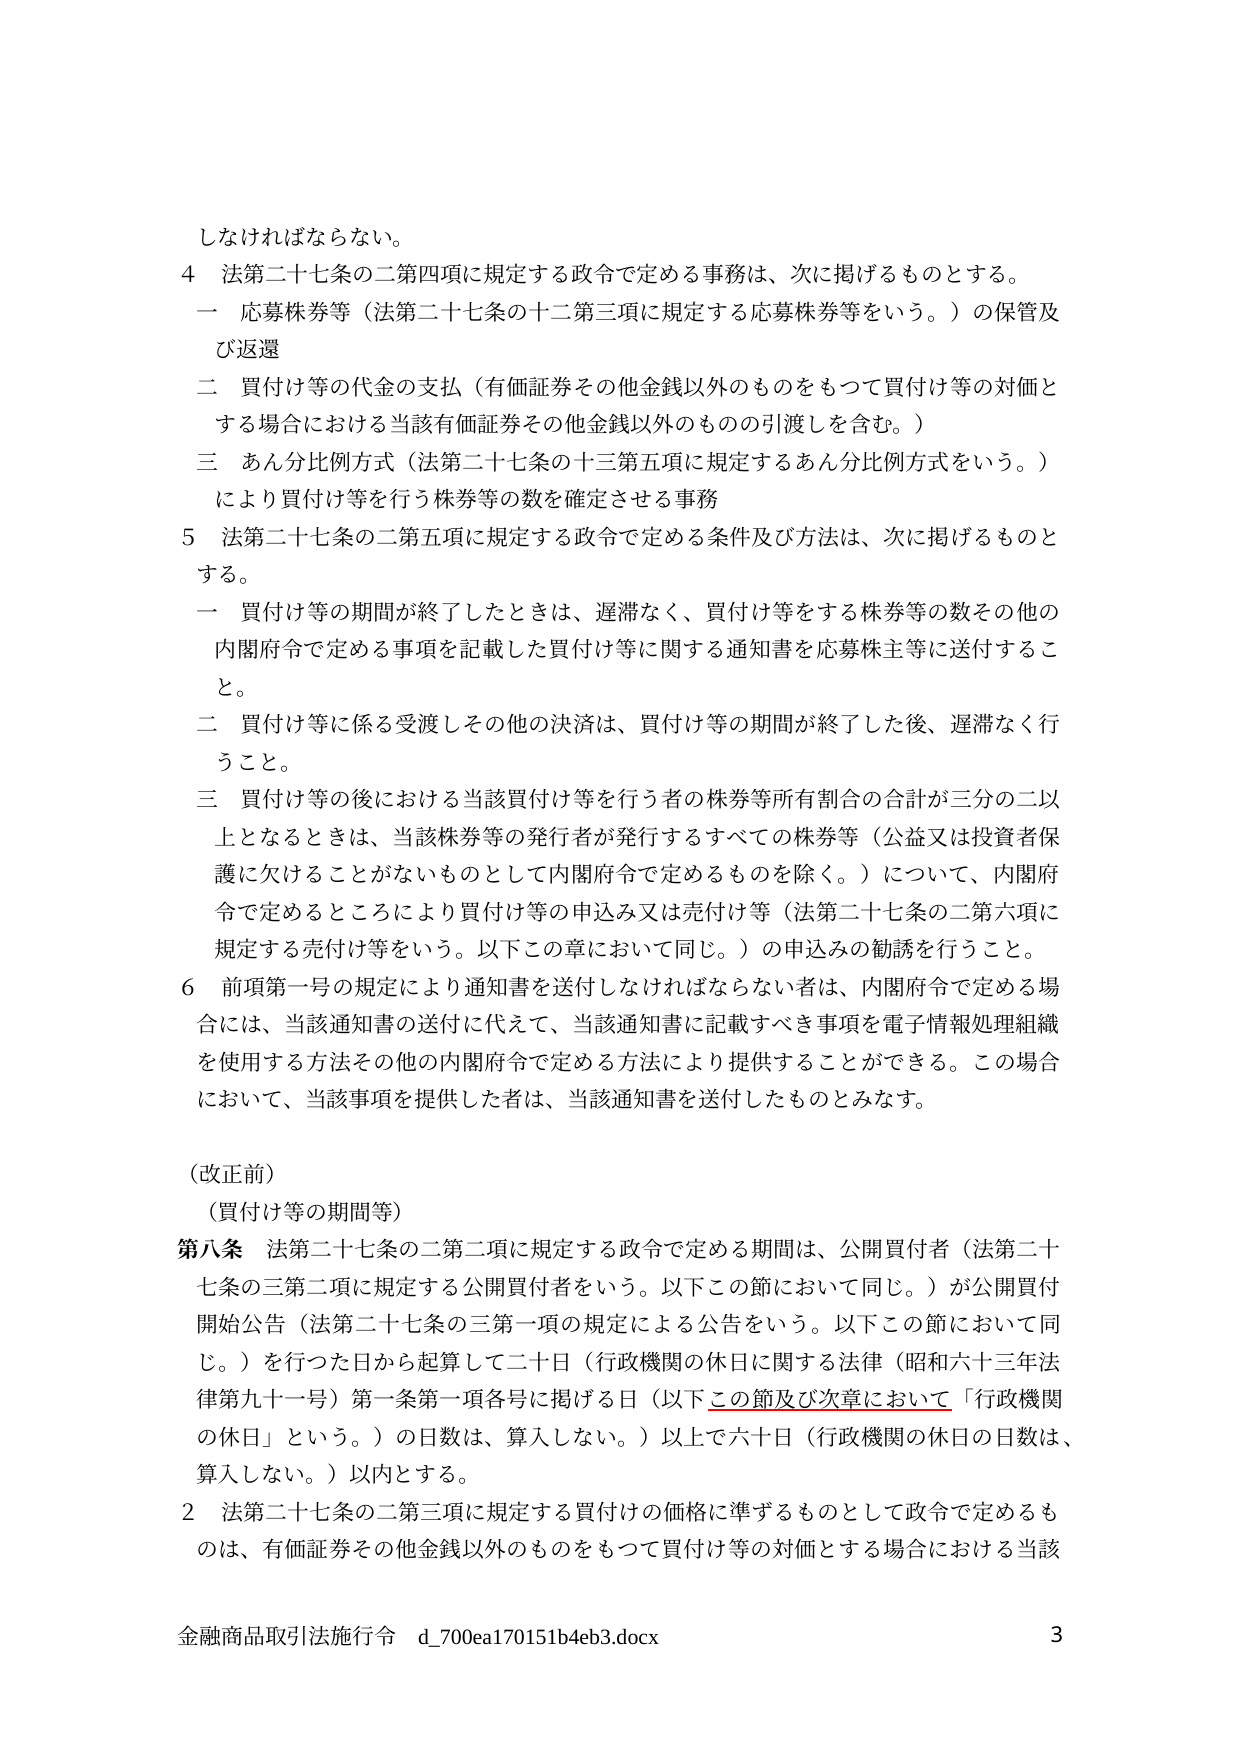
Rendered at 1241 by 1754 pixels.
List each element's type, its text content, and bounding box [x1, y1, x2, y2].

text ５ 法第二十七条の二第五項に規定する政令で定める条件及び方法は、次に掲げるものとする。 [177, 517, 1063, 592]
text ４ 法第二十七条の二第四項に規定する政令で定める事務は、次に掲げるものとする。 [177, 254, 1063, 292]
text 一 応募株券等（法第二十七条の十二第三項に規定する応募株券等をいう。）の保管及び返還 [196, 292, 1063, 367]
text 一 買付け等の期間が終了したときは、遅滞なく、買付け等をする株券等の数その他の内閣府令で定める事項を記載した買付け等に関する通知書を応募株主等に送付すること。 [196, 592, 1063, 704]
text 二 買付け等の代金の支払（有価証券その他金銭以外のものをもつて買付け等の対価とする場合における当該有価証券その他金銭以外のものの引渡しを含む。） [196, 367, 1063, 442]
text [177, 217, 1063, 254]
text （改正前） [177, 1154, 1063, 1192]
text 第八条 法第二十七条の二第二項に規定する政令で定める期間は、公開買付者（法第二十七条の三第二項に規定する公開買付者をいう。以下この節において同じ。）が公開買付開始公告（法第二十七条の三第一項の規定による公告をいう。以下この節において同じ。）を行つた日から起算して二十日（行政機関の休日に関する法律（昭和六十三年法律第九十一号）第一条第一項各号に掲げる日（以下この節及び次章において「行政機関の休日」という。）の日数は、算入しない。）以上で六十日（行政機関の休日の日数は、算入しない。）以内とする。 [177, 1229, 1063, 1492]
text （買付け等の期間等） [196, 1192, 1063, 1229]
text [177, 1492, 1063, 1567]
text ６ 前項第一号の規定により通知書を送付しなければならない者は、内閣府令で定める場合には、当該通知書の送付に代えて、当該通知書に記載すべき事項を電子情報処理組織を使用する方法その他の内閣府令で定める方法により提供することができる。この場合において、当該事項を提供した者は、当該通知書を送付したものとみなす。 [177, 967, 1063, 1117]
text 二 買付け等に係る受渡しその他の決済は、買付け等の期間が終了した後、遅滞なく行うこと。 [196, 704, 1063, 779]
text 三 買付け等の後における当該買付け等を行う者の株券等所有割合の合計が三分の二以上となるときは、当該株券等の発行者が発行するすべての株券等（公益又は投資者保護に欠けることがないものとして内閣府令で定めるものを除く。）について、内閣府令で定めるところにより買付け等の申込み又は売付け等（法第二十七条の二第六項に規定する売付け等をいう。以下この章において同じ。）の申込みの勧誘を行うこと。 [196, 779, 1063, 967]
text 三 あん分比例方式（法第二十七条の十三第五項に規定するあん分比例方式をいう。）により買付け等を行う株券等の数を確定させる事務 [196, 442, 1063, 517]
